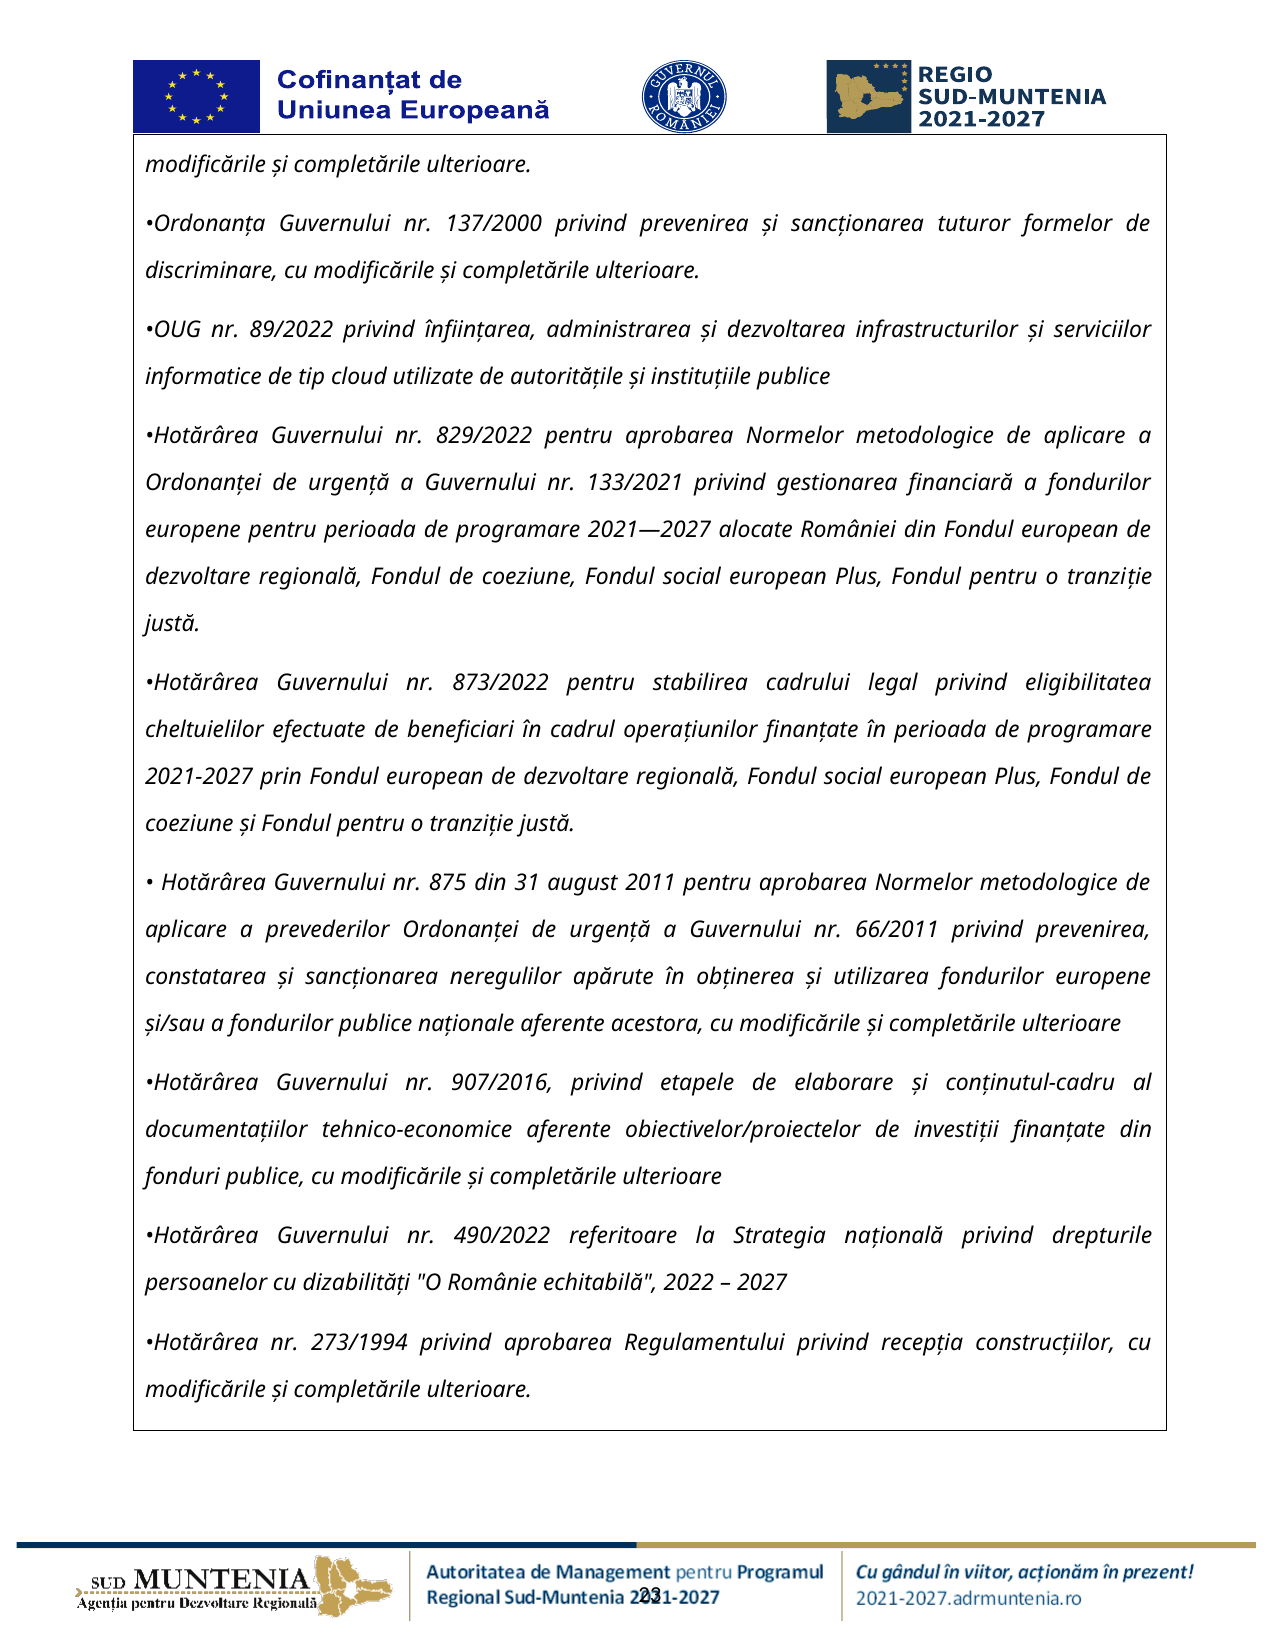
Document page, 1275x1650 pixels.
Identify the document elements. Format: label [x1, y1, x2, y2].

table_header [134, 135, 1166, 1429]
picture [16, 1542, 1257, 1622]
